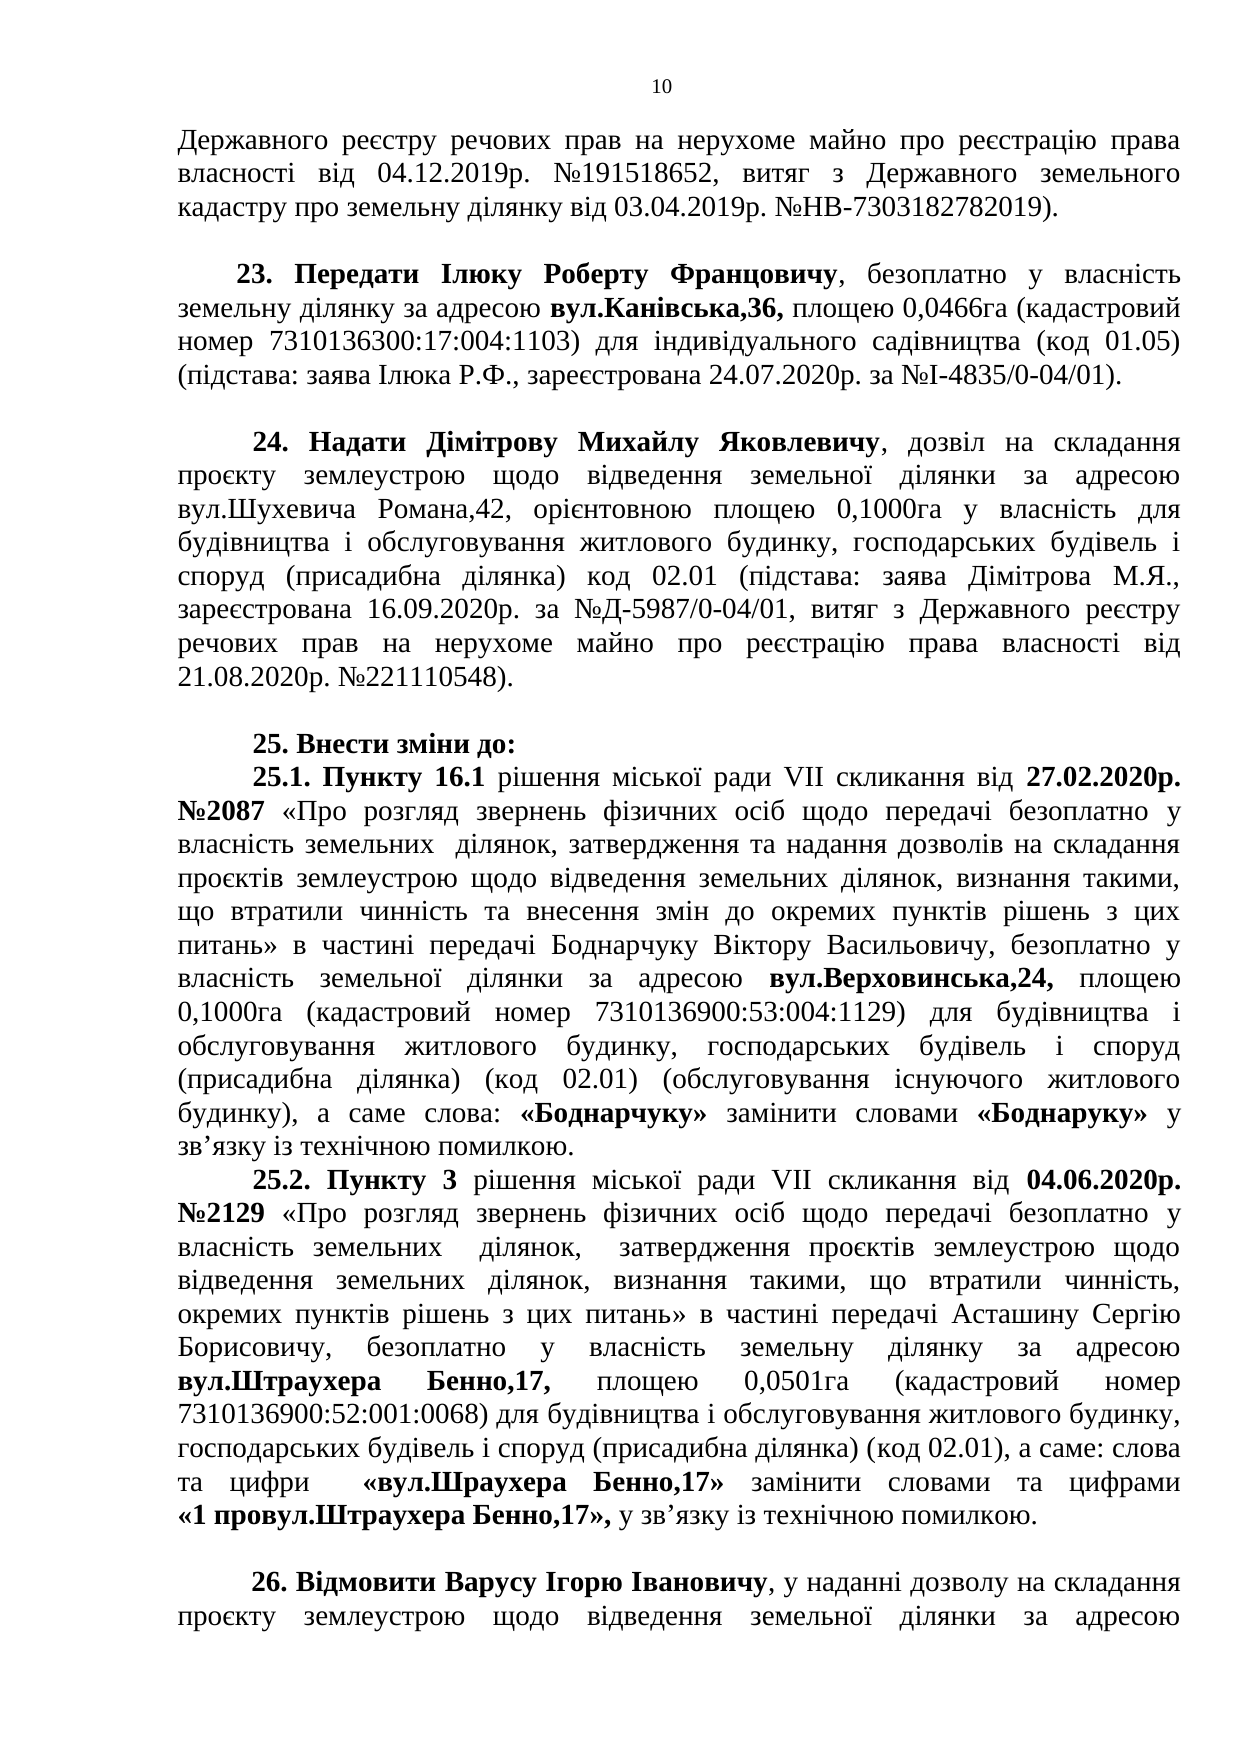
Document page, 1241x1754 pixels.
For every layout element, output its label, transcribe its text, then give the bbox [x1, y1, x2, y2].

text 24. Надати Дімітрову Михайлу Яковлевичу, дозвіл на складання проєкту землеустрою щодо відведення земельної ділянки за адресою вул.Шухевича Романа,42, орієнтовною площею 0,1000га у власність для будівництва і обслуговування житлового будинку, господарських будівель і споруд (присадибна ділянка) код 02.01 (підстава: заява Дімітрова М.Я., зареєстрована 16.09.2020р. за №Д-5987/0-04/01, витяг з Державного реєстру речових прав на нерухоме майно про реєстрацію права власності від 21.08.2020р. №221110548). [177, 424, 1181, 692]
text 23. Передати Ілюку Роберту Францовичу, безоплатно у власність земельну ділянку за адресою вул.Канівська,36, площею 0,0466га (кадастровий номер 7310136300:17:004:1103) для індивідуального садівництва (код 01.05) (підстава: заява Ілюка Р.Ф., зареєстрована 24.07.2020р. за №І-4835/0-04/01). [177, 256, 1181, 390]
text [177, 118, 1181, 223]
text 25.1. Пункту 16.1 рішення міської ради VII скликання від 27.02.2020р. №2087 «Про розгляд звернень фізичних осіб щодо передачі безоплатно у власність земельних ділянок, затвердження та надання дозволів на складання проєктів землеустрою щодо відведення земельних ділянок, визнання такими, що втратили чинність та внесення змін до окремих пунктів рішень з цих питань» в частині передачі Боднарчуку Віктору Васильовичу, безоплатно у власність земельної ділянки за адресою вул.Верховинська,24, площею 0,1000га (кадастровий номер 7310136900:53:004:1129) для будівництва і обслуговування житлового будинку, господарських будівель і споруд (присадибна ділянка) (код 02.01) (обслуговування існуючого житлового будинку), а саме слова: «Боднарчуку» замінити словами «Боднаруку» у зв’язку із технічною помилкою. [177, 759, 1181, 1162]
text 25.2. Пункту 3 рішення міської ради VII скликання від 04.06.2020р. №2129 «Про розгляд звернень фізичних осіб щодо передачі безоплатно у власність земельних ділянок, затвердження проєктів землеустрою щодо відведення земельних ділянок, визнання такими, що втратили чинність, окремих пунктів рішень з цих питань» в частині передачі Асташину Сергію Борисовичу, безоплатно у власність земельну ділянку за адресою вул.Штраухера Бенно,17, площею 0,0501га (кадастровий номер 7310136900:52:001:0068) для будівництва і обслуговування житлового будинку, господарських будівель і споруд (присадибна ділянка) (код 02.01), а саме: слова та цифри «вул.Шраухера Бенно,17» замінити словами та цифрами «1 провул.Штраухера Бенно,17», у зв’язку із технічною помилкою. [177, 1162, 1181, 1430]
text 25.2. Пункту 3 рішення міської ради VII скликання від 04.06.2020р. №2129 «Про розгляд звернень фізичних осіб щодо передачі безоплатно у власність земельних ділянок, затвердження проєктів землеустрою щодо відведення земельних ділянок, визнання такими, що втратили чинність, окремих пунктів рішень з цих питань» в частині передачі Асташину Сергію Борисовичу, безоплатно у власність земельну ділянку за адресою вул.Штраухера Бенно,17, площею 0,0501га (кадастровий номер 7310136900:52:001:0068) для будівництва і обслуговування житлового будинку, господарських будівель і споруд (присадибна ділянка) (код 02.01), а саме: слова та цифри «вул.Шраухера Бенно,17» замінити словами та цифрами «1 провул.Штраухера Бенно,17», у зв’язку із технічною помилкою. [177, 1430, 1181, 1531]
text 25. Внести зміни до: [177, 726, 1181, 759]
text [177, 1564, 1181, 1631]
